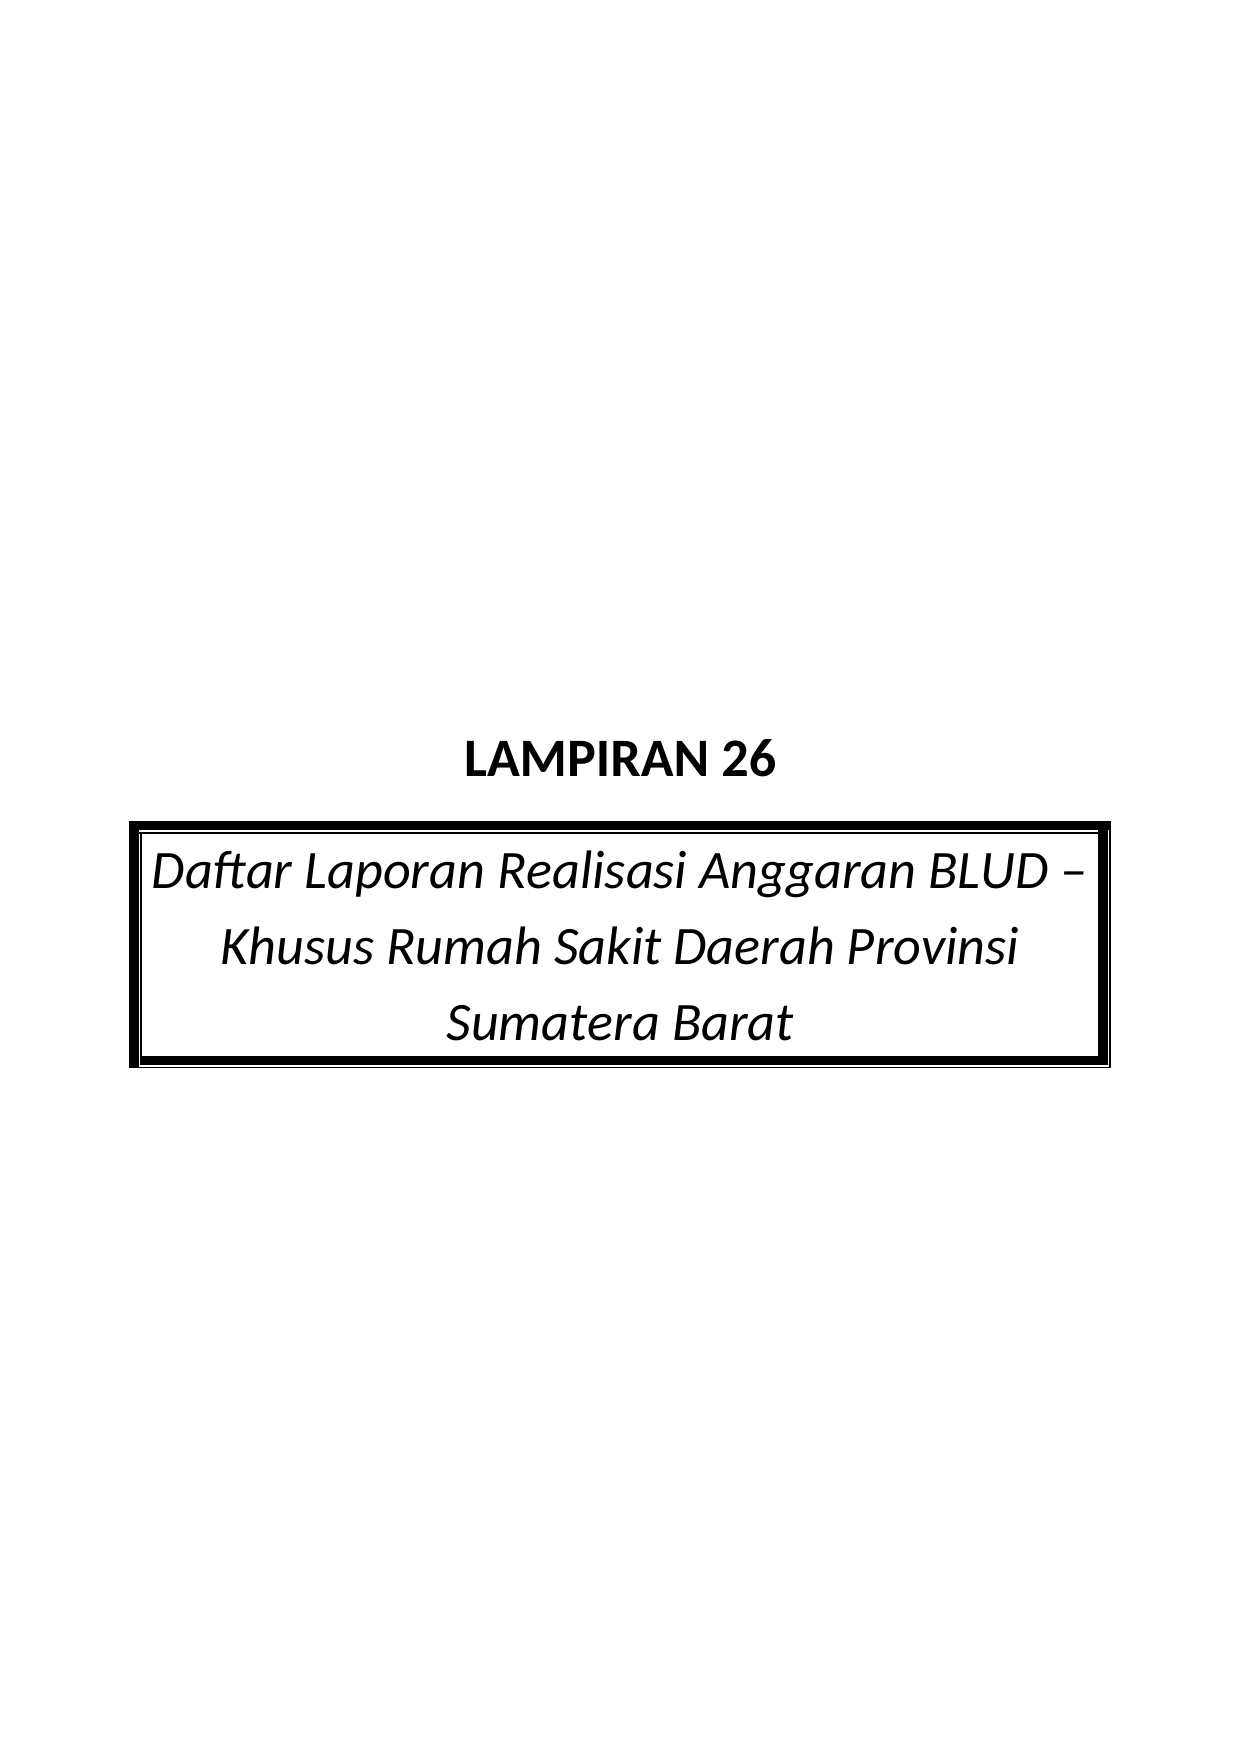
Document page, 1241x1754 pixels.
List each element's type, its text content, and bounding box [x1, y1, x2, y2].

text LAMPIRAN 26 [150, 724, 1090, 790]
text Daftar Laporan Realisasi Anggaran BLUD – Khusus Rumah Sakit Daerah Provinsi Sumatera Barat [142, 834, 1098, 1056]
